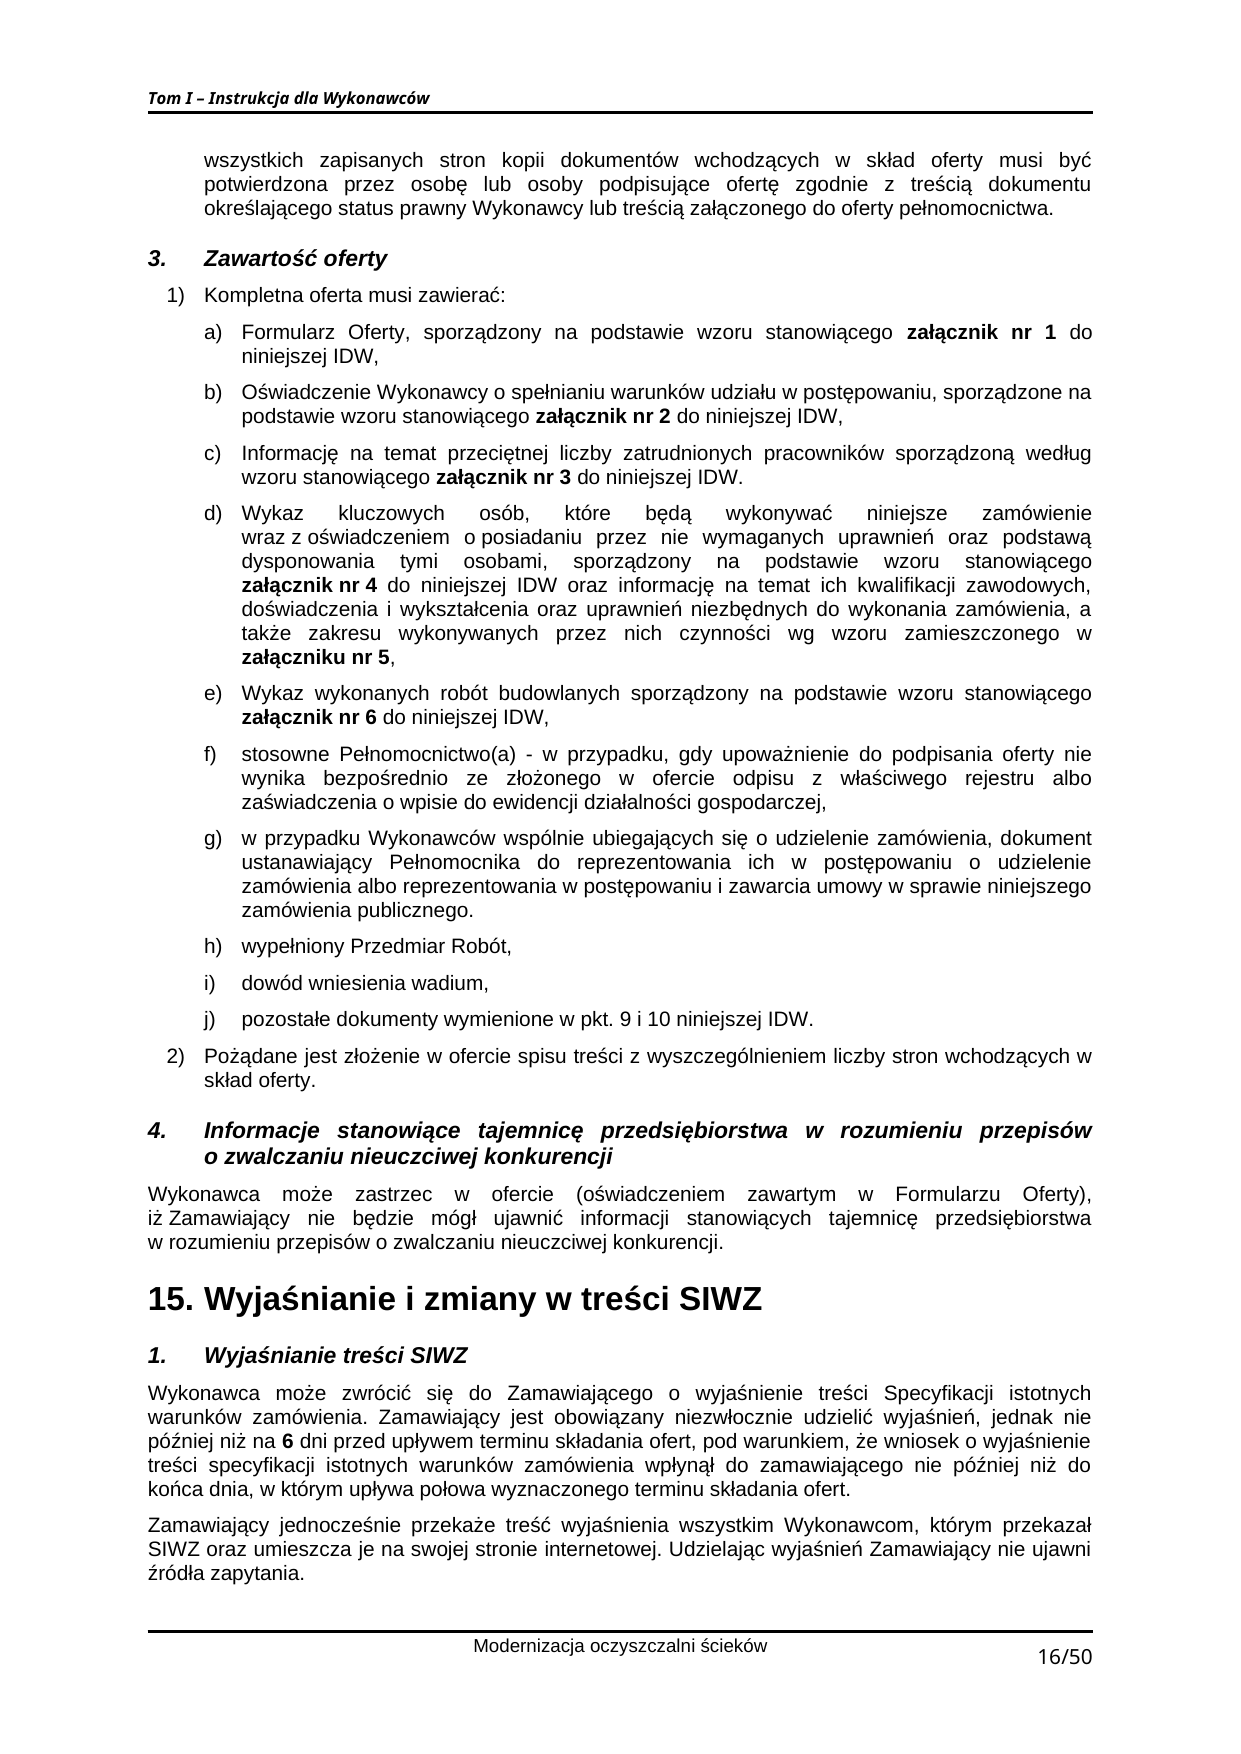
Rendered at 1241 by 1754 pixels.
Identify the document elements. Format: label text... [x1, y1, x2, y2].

text Wykonawca może zwrócić się do Zamawiającego o wyjaśnienie treści Specyfikacji istotnych warunków zamówienia. Zamawiający jest obowiązany niezwłocznie udzielić wyjaśnień, jednak nie później niż na 6 dni przed upływem terminu składania ofert, pod warunkiem, że wniosek o wyjaśnienie treści specyfikacji istotnych warunków zamówienia wpłynął do zamawiającego nie później niż do końca dnia, w którym upływa połowa wyznaczonego terminu składania ofert. [148, 1381, 1093, 1501]
subtitle 3. Zawartość oferty [148, 244, 1093, 271]
subtitle 1. Wyjaśnianie treści SIWZ [148, 1342, 1093, 1368]
text b) Oświadczenie Wykonawcy o spełnianiu warunków udziału w postępowaniu, sporządzone na podstawie wzoru stanowiącego załącznik nr 2 do niniejszej IDW, [204, 380, 1093, 428]
text e) Wykaz wykonanych robót budowlanych sporządzony na podstawie wzoru stanowiącego załącznik nr 6 do niniejszej IDW, [204, 681, 1093, 729]
text f) stosowne Pełnomocnictwo(a) - w przypadku, gdy upoważnienie do podpisania oferty nie wynika bezpośrednio ze złożonego w ofercie odpisu z właściwego rejestru albo zaświadczenia o wpisie do ewidencji działalności gospodarczej, [204, 742, 1093, 813]
text d) Wykaz kluczowych osób, które będą wykonywać niniejsze zamówienie wraz z oświadczeniem o posiadaniu przez nie wymaganych uprawnień oraz podstawą dysponowania tymi osobami, sporządzony na podstawie wzoru stanowiącego załącznik nr 4 do niniejszej IDW oraz informację na temat ich kwalifikacji zawodowych, doświadczenia i wykształcenia oraz uprawnień niezbędnych do wykonania zamówienia, a także zakresu wykonywanych przez nich czynności wg wzoru zamieszczonego w załączniku nr 5, [204, 501, 1093, 669]
text j) pozostałe dokumenty wymienione w pkt. 9 i 10 niniejszej IDW. [204, 1007, 1093, 1031]
text 2) Pożądane jest złożenie w ofercie spisu treści z wyszczególnieniem liczby stron wchodzących w skład oferty. [166, 1044, 1093, 1092]
text c) Informację na temat przeciętnej liczby zatrudnionych pracowników sporządzoną według wzoru stanowiącego załącznik nr 3 do niniejszej IDW. [204, 441, 1093, 488]
text g) w przypadku Wykonawców wspólnie ubiegających się o udzielenie zamówienia, dokument ustanawiający Pełnomocnika do reprezentowania ich w postępowaniu o udzielenie zamówienia albo reprezentowania w postępowaniu i zawarcia umowy w sprawie niniejszego zamówienia publicznego. [204, 826, 1093, 922]
text a) Formularz Oferty, sporządzony na podstawie wzoru stanowiącego załącznik nr 1 do niniejszej IDW, [204, 320, 1093, 368]
subtitle 15. Wyjaśnianie i zmiany w treści SIWZ [148, 1279, 1093, 1317]
text Zamawiający jednocześnie przekaże treść wyjaśnienia wszystkim Wykonawcom, którym przekazał SIWZ oraz umieszcza je na swojej stronie internetowej. Udzielając wyjaśnień Zamawiający nie ujawni źródła zapytania. [148, 1513, 1093, 1585]
text Wykonawca może zastrzec w ofercie (oświadczeniem zawartym w Formularzu Oferty), iż Zamawiający nie będzie mógł ujawnić informacji stanowiących tajemnicę przedsiębiorstwa w rozumieniu przepisów o zwalczaniu nieuczciwej konkurencji. [148, 1182, 1093, 1254]
subtitle 4. Informacje stanowiące tajemnicę przedsiębiorstwa w rozumieniu przepisów o zwalczaniu nieuczciwej konkurencji [148, 1117, 1093, 1169]
text h) wypełniony Przedmiar Robót, [204, 934, 1093, 958]
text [166, 148, 1093, 219]
text i) dowód wniesienia wadium, [204, 971, 1093, 995]
text 1) Kompletna oferta musi zawierać: [166, 283, 1093, 307]
